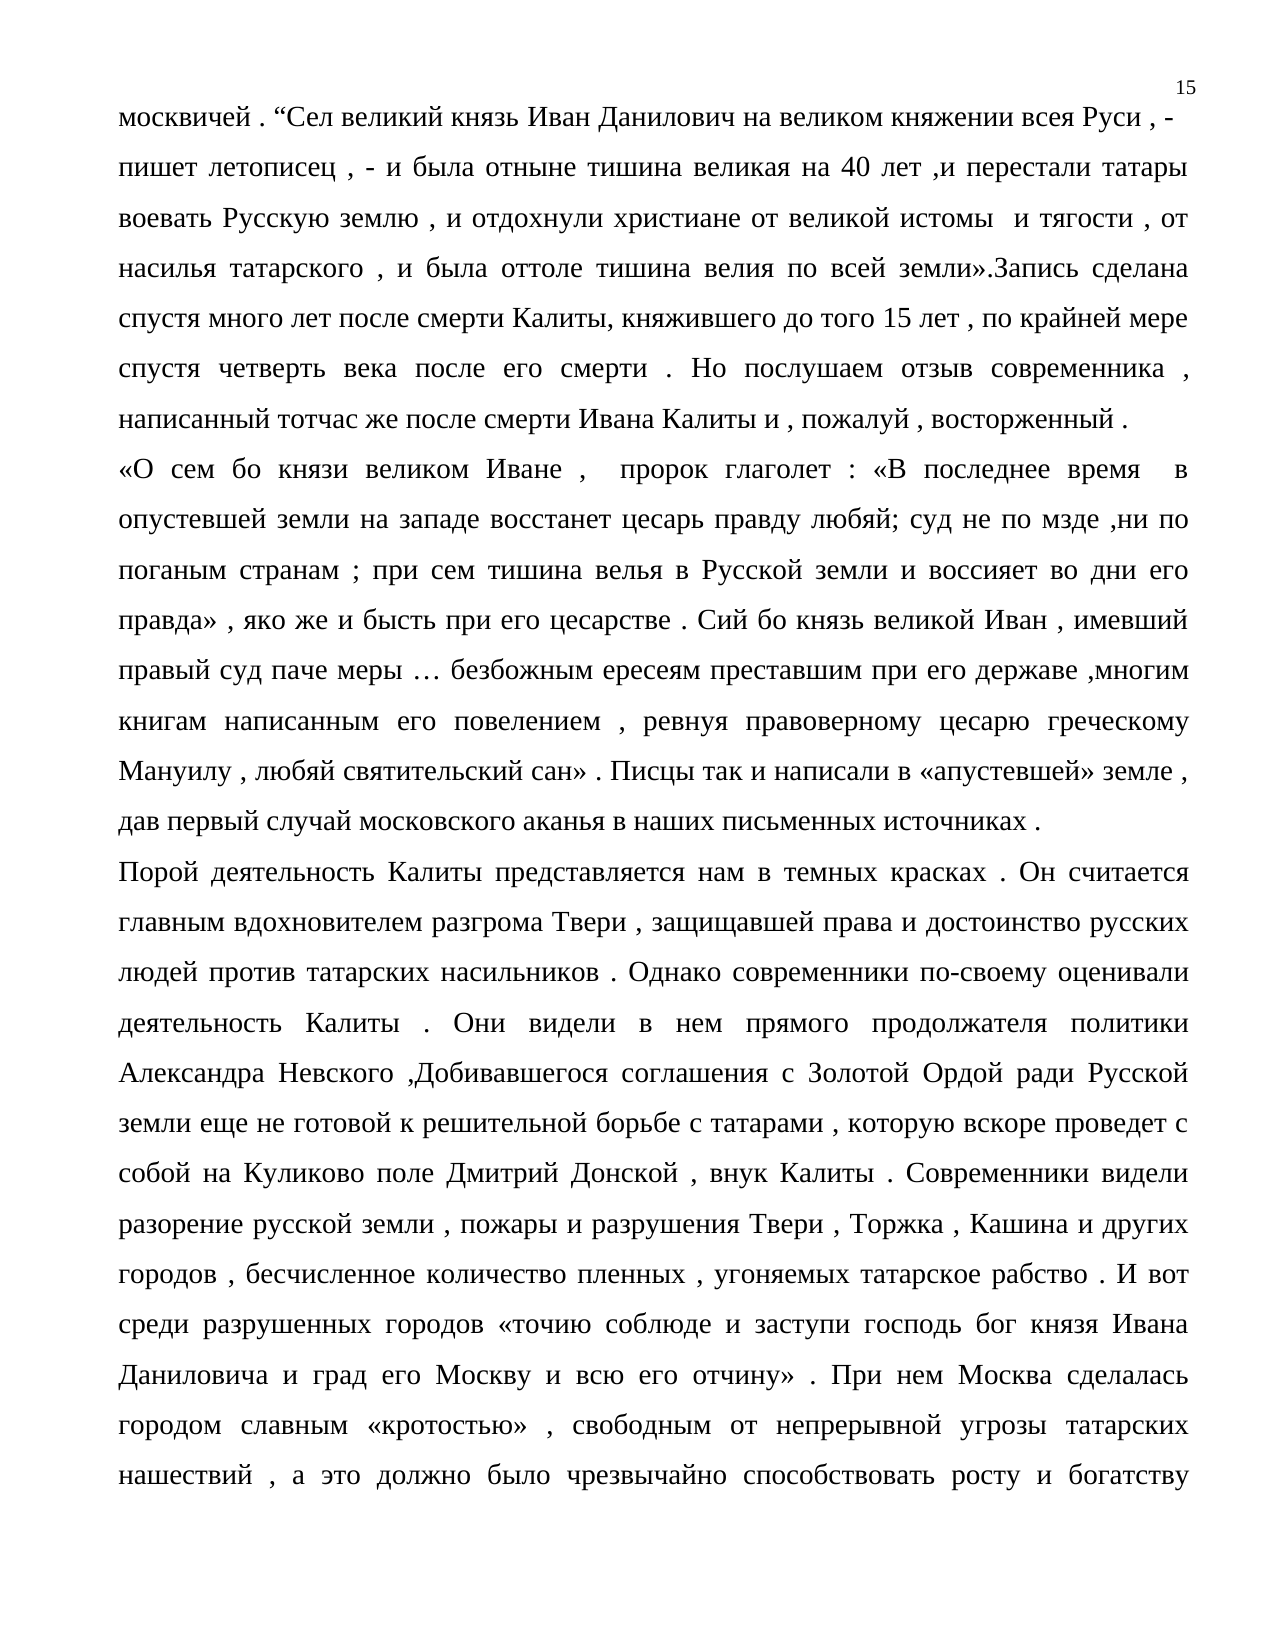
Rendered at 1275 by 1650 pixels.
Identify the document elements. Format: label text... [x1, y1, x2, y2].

text «О сем бо князи великом Иване , пророк глаголет : «В последнее время в опустевшей земли на западе восстанет цесарь правду любяй; суд не по мзде ,ни по поганым странам ; при сем тишина велья в Русской земли и воссияет во дни его правда» , яко же и бысть при его цесарстве . Сий бо князь великой Иван , имевший правый суд паче меры … безбожным ересеям преставшим при его державе ,многим книгам написанным его повелением , ревнуя правоверному цесарю греческому Мануилу , любяй святительский сан» . Писцы так и написали в «апустевшей» земле , дав первый случай московского аканья в наших письменных источниках . [118, 451, 1190, 837]
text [118, 854, 1190, 1491]
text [118, 99, 1190, 434]
